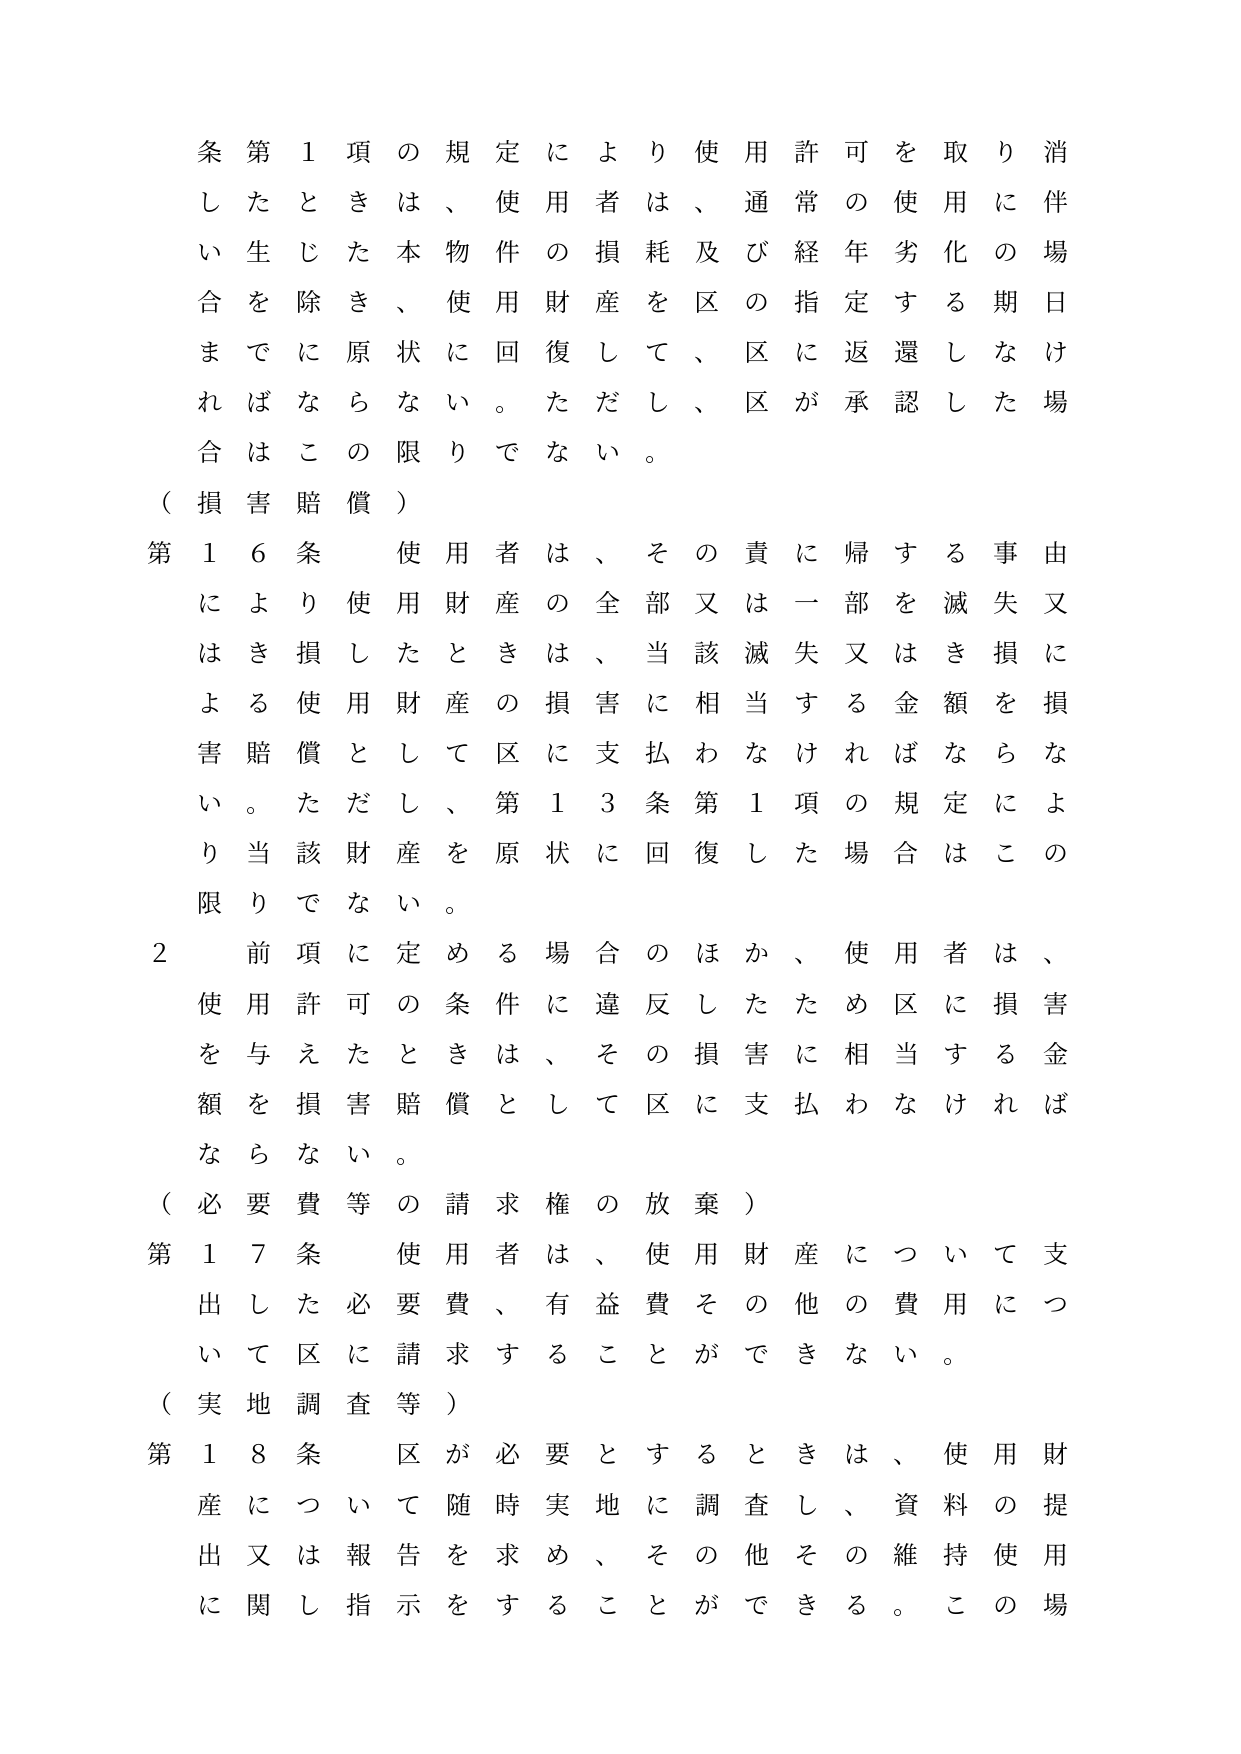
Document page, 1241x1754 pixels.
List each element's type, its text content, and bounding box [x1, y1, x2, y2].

text （損害賠償） [147, 476, 1093, 526]
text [147, 1428, 1093, 1628]
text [147, 125, 1093, 476]
text ２ 前項に定める場合のほか、使用者は、使用許可の条件に違反したため区に損害を与えたときは、その損害に相当する金額を損害賠償として区に支払わなければならない。 [147, 927, 1093, 1178]
text 第１６条 使用者は、その責に帰する事由により使用財産の全部又は一部を滅失又はき損したときは、当該滅失又はき損による使用財産の損害に相当する金額を損害賠償として区に支払わなければならない。ただし、第１３条第１項の規定により当該財産を原状に回復した場合はこの限りでない。 [147, 526, 1093, 927]
text （必要費等の請求権の放棄） [147, 1178, 1093, 1228]
text 第１７条 使用者は、使用財産について支出した必要費、有益費その他の費用について区に請求することができない。 [147, 1228, 1093, 1378]
text （実地調査等） [147, 1378, 1093, 1428]
